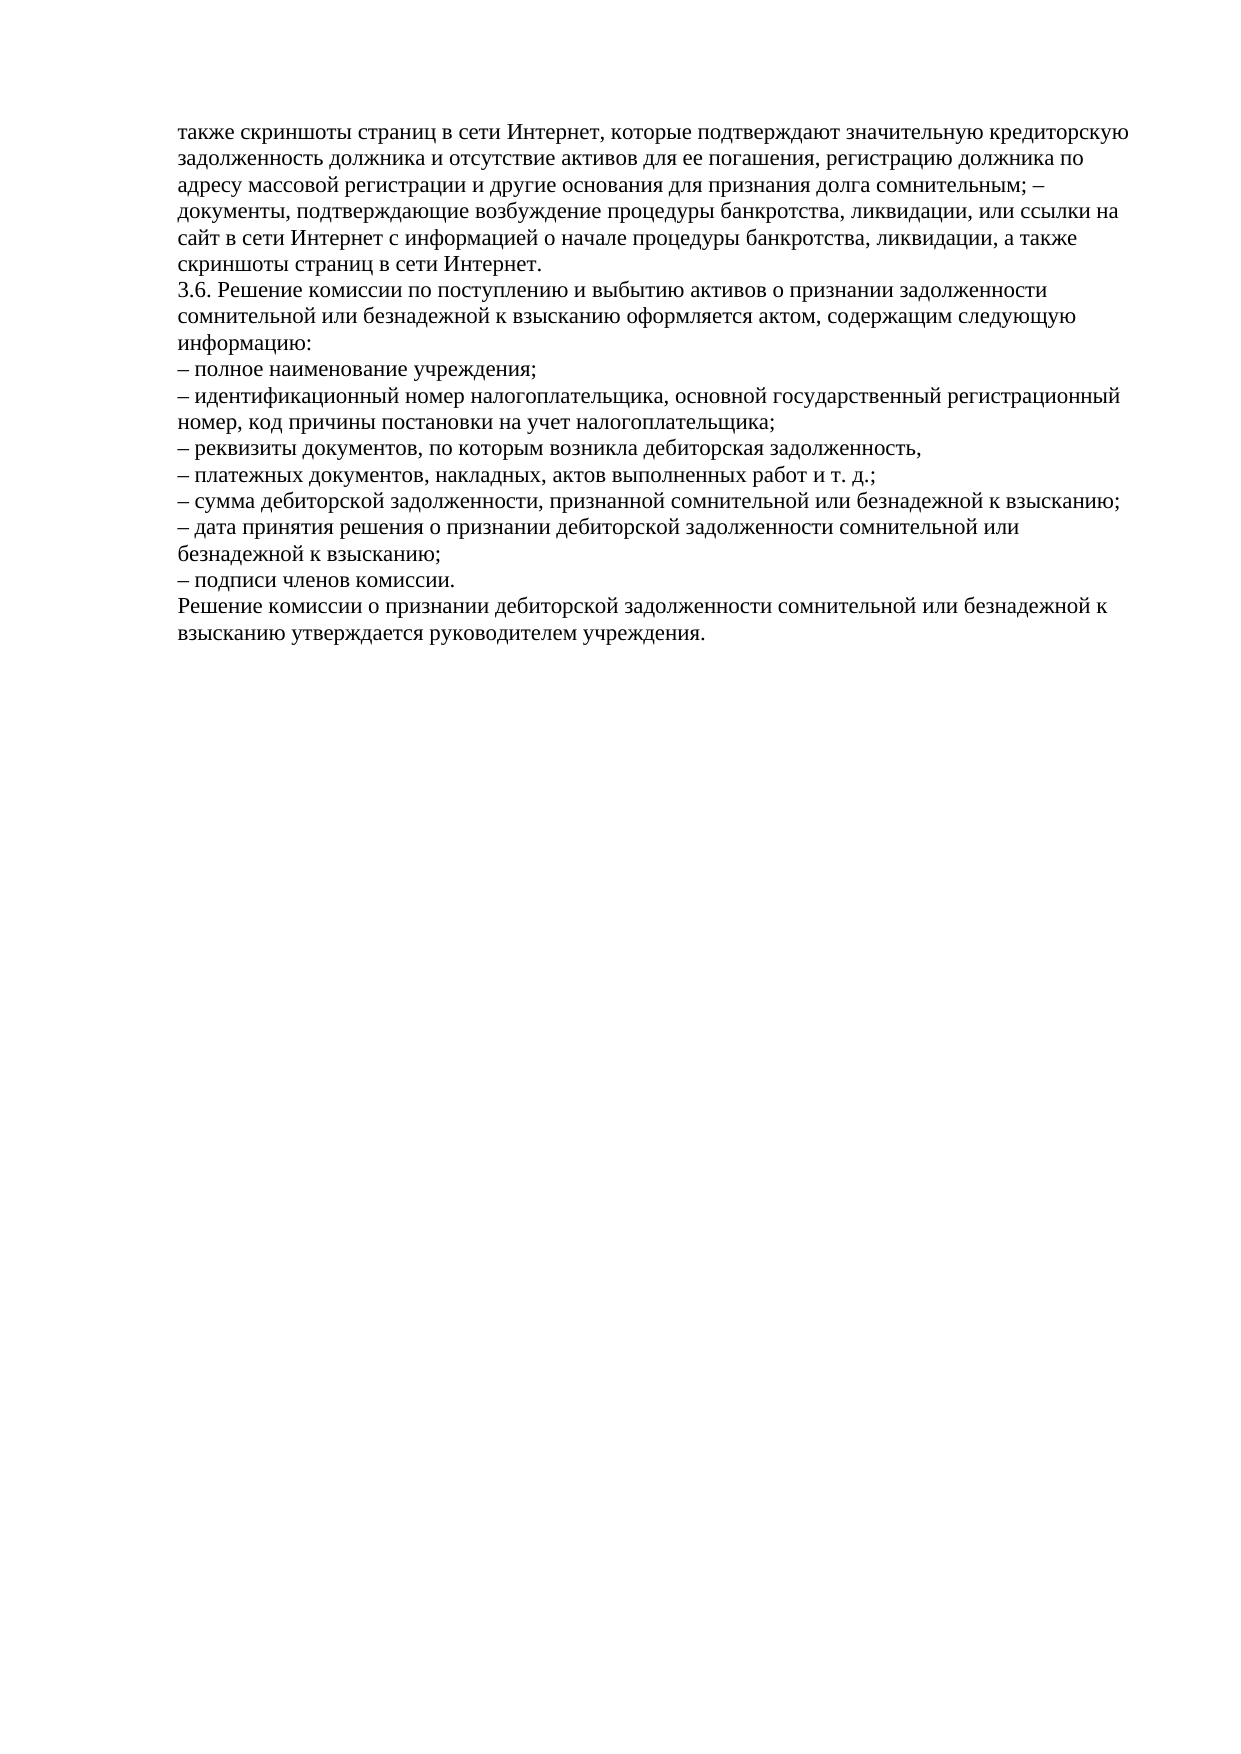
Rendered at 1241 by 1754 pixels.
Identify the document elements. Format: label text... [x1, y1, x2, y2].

text Решение комиссии о признании дебиторской задолженности сомнительной или безнадежной к взысканию утверждается руководителем учреждения. [177, 592, 1152, 645]
text – дата принятия решения о признании дебиторской задолженности сомнительной или безнадежной к взысканию; [177, 513, 1152, 566]
text также скриншоты страниц в сети Интернет, которые подтверждают значительную кредиторскую задолженность должника и отсутствие активов для ее погашения, регистрацию должника по адресу массовой регистрации и другие основания для признания долга сомнительным; – документы, подтверждающие возбуждение процедуры банкротства, ликвидации, или ссылки на сайт в сети Интернет с информацией о начале процедуры банкротства, ликвидации, а также скриншоты страниц в сети Интернет. [177, 118, 1152, 276]
text – платежных документов, накладных, актов выполненных работ и т. д.; [177, 461, 1152, 487]
text – подписи членов комиссии. [177, 566, 1152, 592]
text – реквизиты документов, по которым возникла дебиторская задолженность, [177, 434, 1152, 461]
text – полное наименование учреждения; [177, 355, 1152, 382]
text – сумма дебиторской задолженности, признанной сомнительной или безнадежной к взысканию; [177, 487, 1152, 513]
text 3.6. Решение комиссии по поступлению и выбытию активов о признании задолженности сомнительной или безнадежной к взысканию оформляется актом, содержащим следующую информацию: [177, 276, 1152, 355]
text – идентификационный номер налогоплательщика, основной государственный регистрационный номер, код причины постановки на учет налогоплательщика; [177, 382, 1152, 434]
